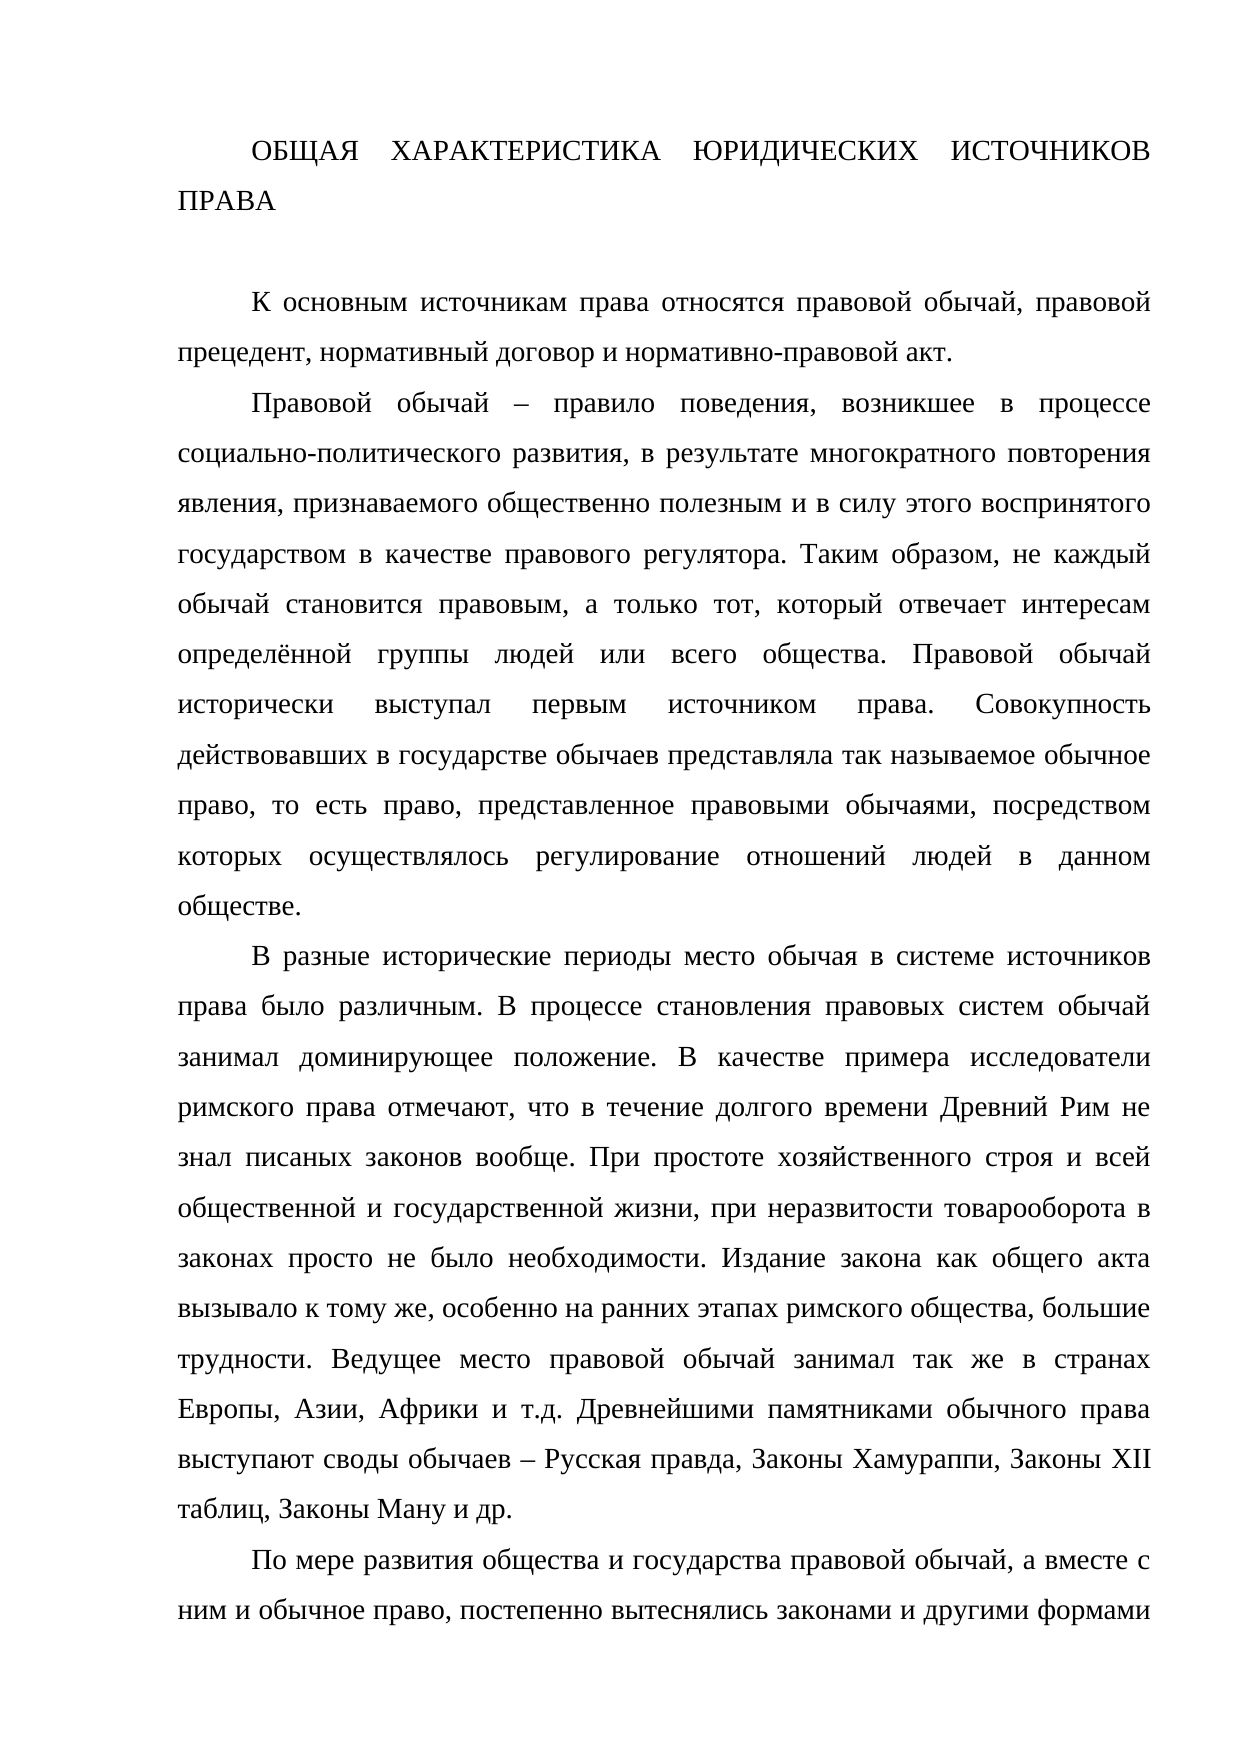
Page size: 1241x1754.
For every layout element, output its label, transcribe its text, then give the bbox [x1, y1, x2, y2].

text В разные исторические периоды место обычая в системе источников права было различным. В процессе становления правовых систем обычай занимал доминирующее положение. В качестве примера исследователи римского права отмечают, что в течение долгого времени Древний Рим не знал писаных законов вообще. При простоте хозяйственного строя и всей общественной и государственной жизни, при неразвитости товарооборота в законах просто не было необходимости. Издание закона как общего акта вызывало к тому же, особенно на ранних этапах римского общества, большие трудности. Ведущее место правовой обычай занимал так же в странах Европы, Азии, Африки и т.д. Древнейшими памятниками обычного права выступают своды обычаев – Русская правда, Законы Хамураппи, Законы XII таблиц, Законы Ману и др. [177, 938, 1152, 1525]
text Правовой обычай – правило поведения, возникшее в процессе социально-политического развития, в результате многократного повторения явления, признаваемого общественно полезным и в силу этого воспринятого государством в качестве правового регулятора. Таким образом, не каждый обычай становится правовым, а только тот, который отвечает интересам определённой группы людей или всего общества. Правовой обычай исторически выступал первым источником права. Совокупность действовавших в государстве обычаев представляла так называемое обычное право, то есть право, представленное правовыми обычаями, посредством которых осуществлялось регулирование отношений людей в данном обществе. [177, 385, 1152, 921]
text К основным источникам права относятся правовой обычай, правовой прецедент, нормативный договор и нормативно-правовой акт. [177, 284, 1152, 368]
text ОБЩАЯ ХАРАКТЕРИСТИКА ЮРИДИЧЕСКИХ ИСТОЧНИКОВ ПРАВА [177, 133, 1152, 217]
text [177, 1542, 1152, 1626]
